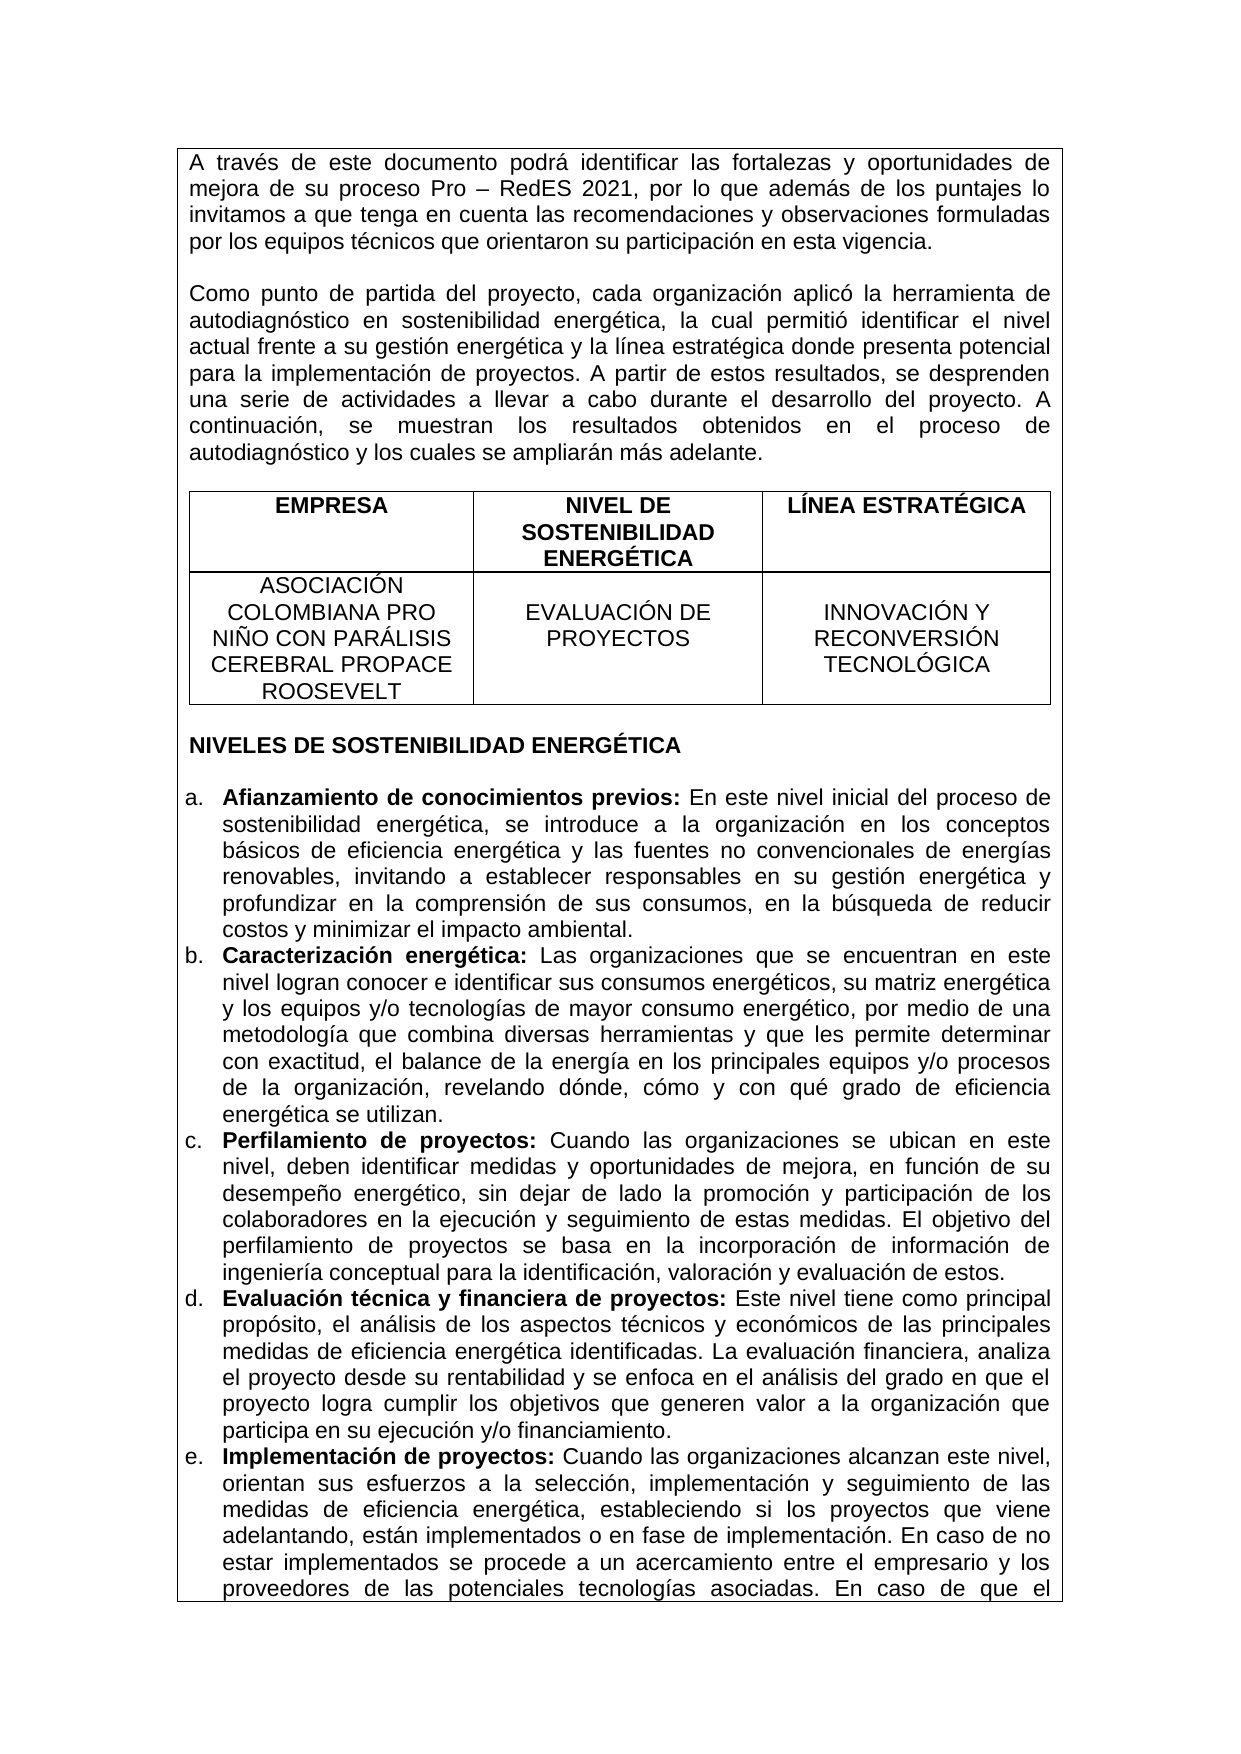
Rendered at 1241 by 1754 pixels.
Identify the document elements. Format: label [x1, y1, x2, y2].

table_cell [178, 149, 1062, 1601]
